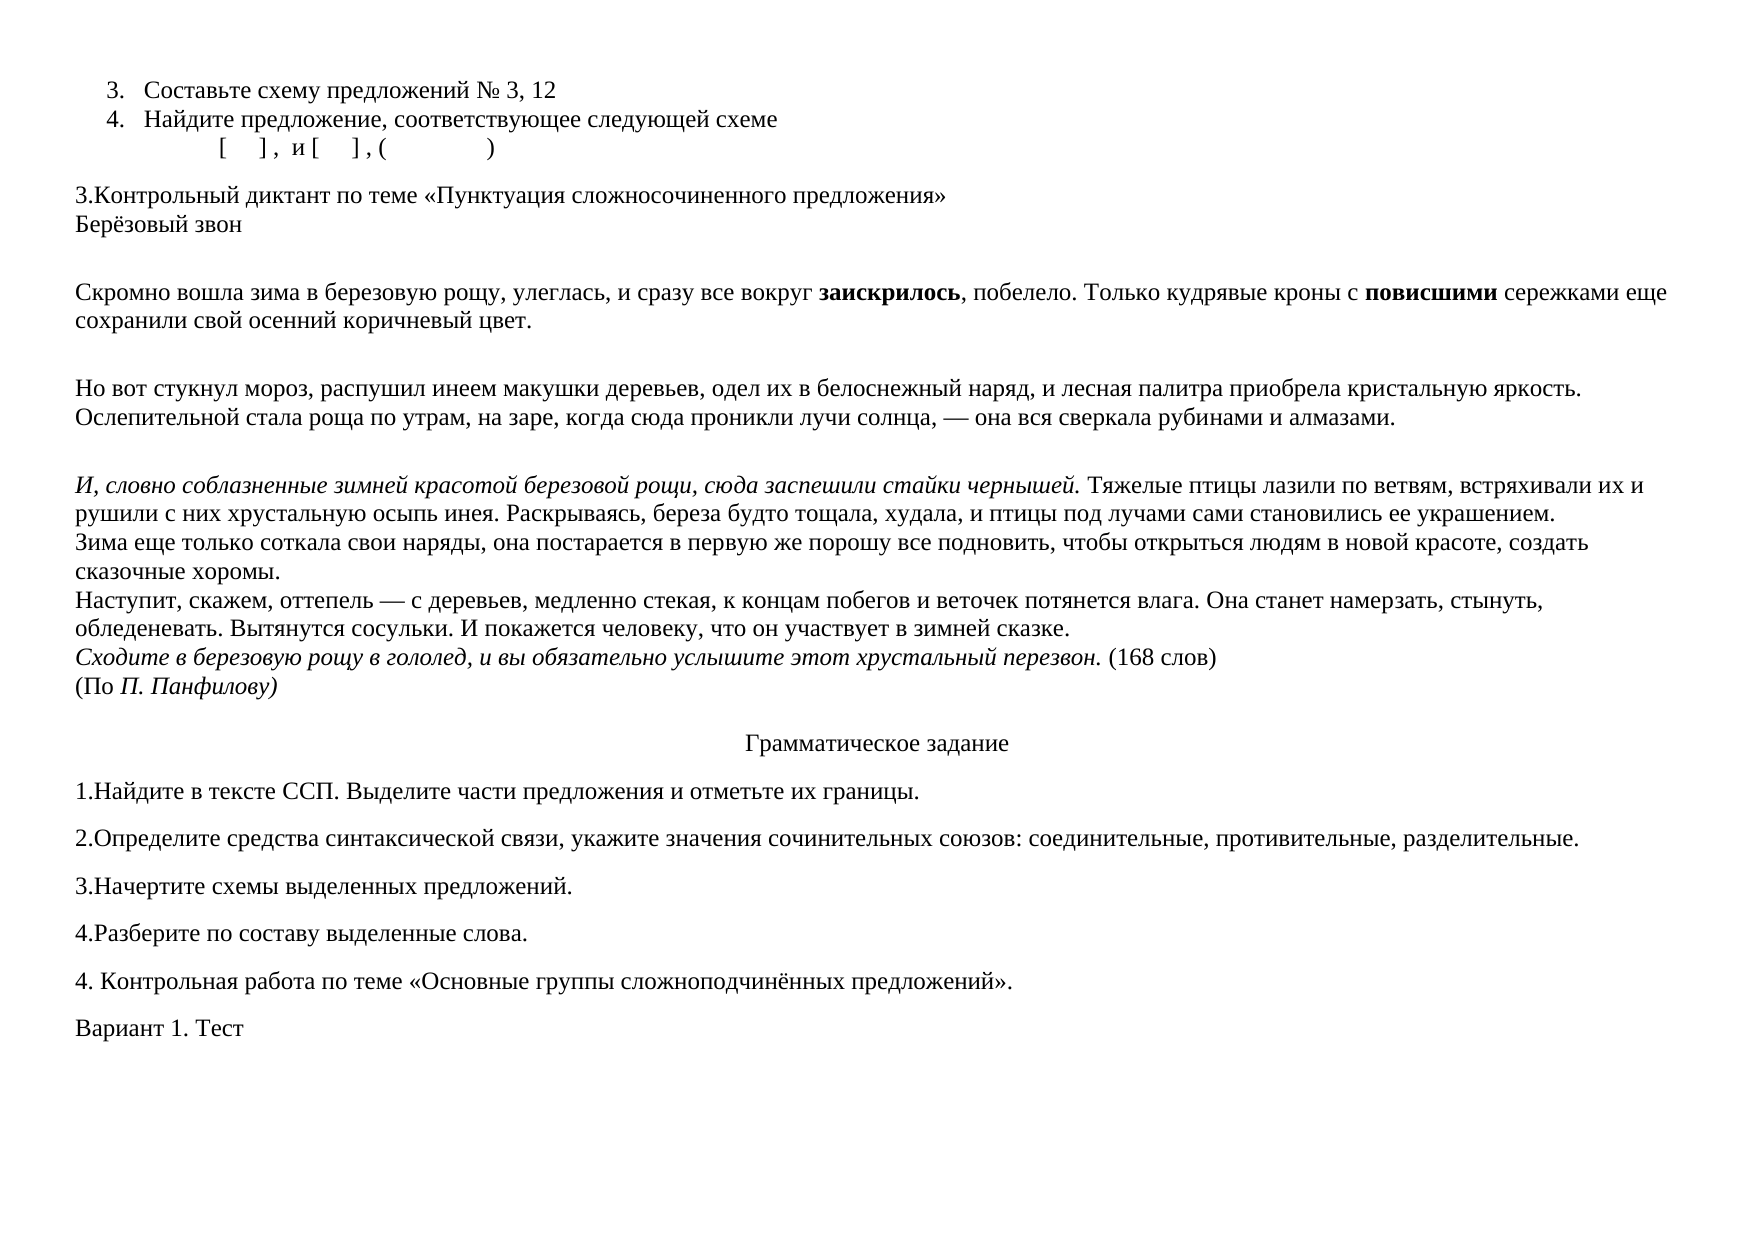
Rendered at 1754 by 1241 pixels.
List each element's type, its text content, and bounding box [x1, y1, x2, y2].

list Найдите предложение, соответствующее следующей cхеме [106, 104, 1679, 132]
text Вариант 1. Тест [75, 1013, 1679, 1042]
text 4. Контрольная работа по теме «Основные группы сложноподчинённых предложений». [75, 966, 1679, 995]
text 1.Найдите в тексте ССП. Выделите части предложения и отметьте их границы. [75, 776, 1679, 805]
text 2.Определите средства синтаксической связи, укажите значения сочинительных союзов: соединительные, противительные, разделительные. [75, 823, 1679, 852]
text Берёзовый звон [75, 209, 1679, 237]
text [ ] , и [ ] , ( ) [106, 132, 1679, 161]
list Составьте схему предложений № 3, 12 [106, 75, 1679, 104]
text Сходите в березовую рощу в гололед, и вы обязательно услышите этот хрустальный перезвон. (168 слов) [75, 642, 1679, 671]
text 3.Контрольный диктант по теме «Пунктуация сложносочиненного предложения» [75, 180, 1679, 209]
text (По П. Панфилову) [75, 671, 1679, 700]
text Грамматическое задание [75, 728, 1679, 757]
text Зима еще только соткала свои наряды, она постарается в первую же порошу все подновить, чтобы открыться людям в новой красоте, создать сказочные хоромы. [75, 527, 1679, 585]
text 4.Разберите по составу выделенные слова. [75, 918, 1679, 947]
text И, словно соблазненные зимней красотой березовой рощи, сюда заспешили стайки чернышей. Тяжелые птицы лазили по ветвям, встряхивали их и рушили с них хрустальную осыпь инея. Раскрываясь, береза будто тощала, худала, и птицы под лучами сами становились ее украшением. [75, 470, 1679, 527]
text Наступит, скажем, оттепель — с деревьев, медленно стекая, к концам побегов и веточек потянется влага. Она станет намерзать, стынуть, обледеневать. Вытянутся сосульки. И покажется человеку, что он участвует в зимней сказке. [75, 585, 1679, 642]
text 3.Начертите схемы выделенных предложений. [75, 871, 1679, 900]
text Скромно вошла зима в березовую рощу, улеглась, и сразу все вокруг заискрилось, побелело. Только кудрявые кроны с повисшими сережками еще сохранили свой осенний коричневый цвет. [75, 277, 1679, 334]
text Но вот стукнул мороз, распушил инеем макушки деревьев, одел их в белоснежный наряд, и лесная палитра приобрела кристальную яркость. Ослепительной стала роща по утрам, на заре, когда сюда проникли лучи солнца, — она вся сверкала рубинами и алмазами. [75, 373, 1679, 431]
